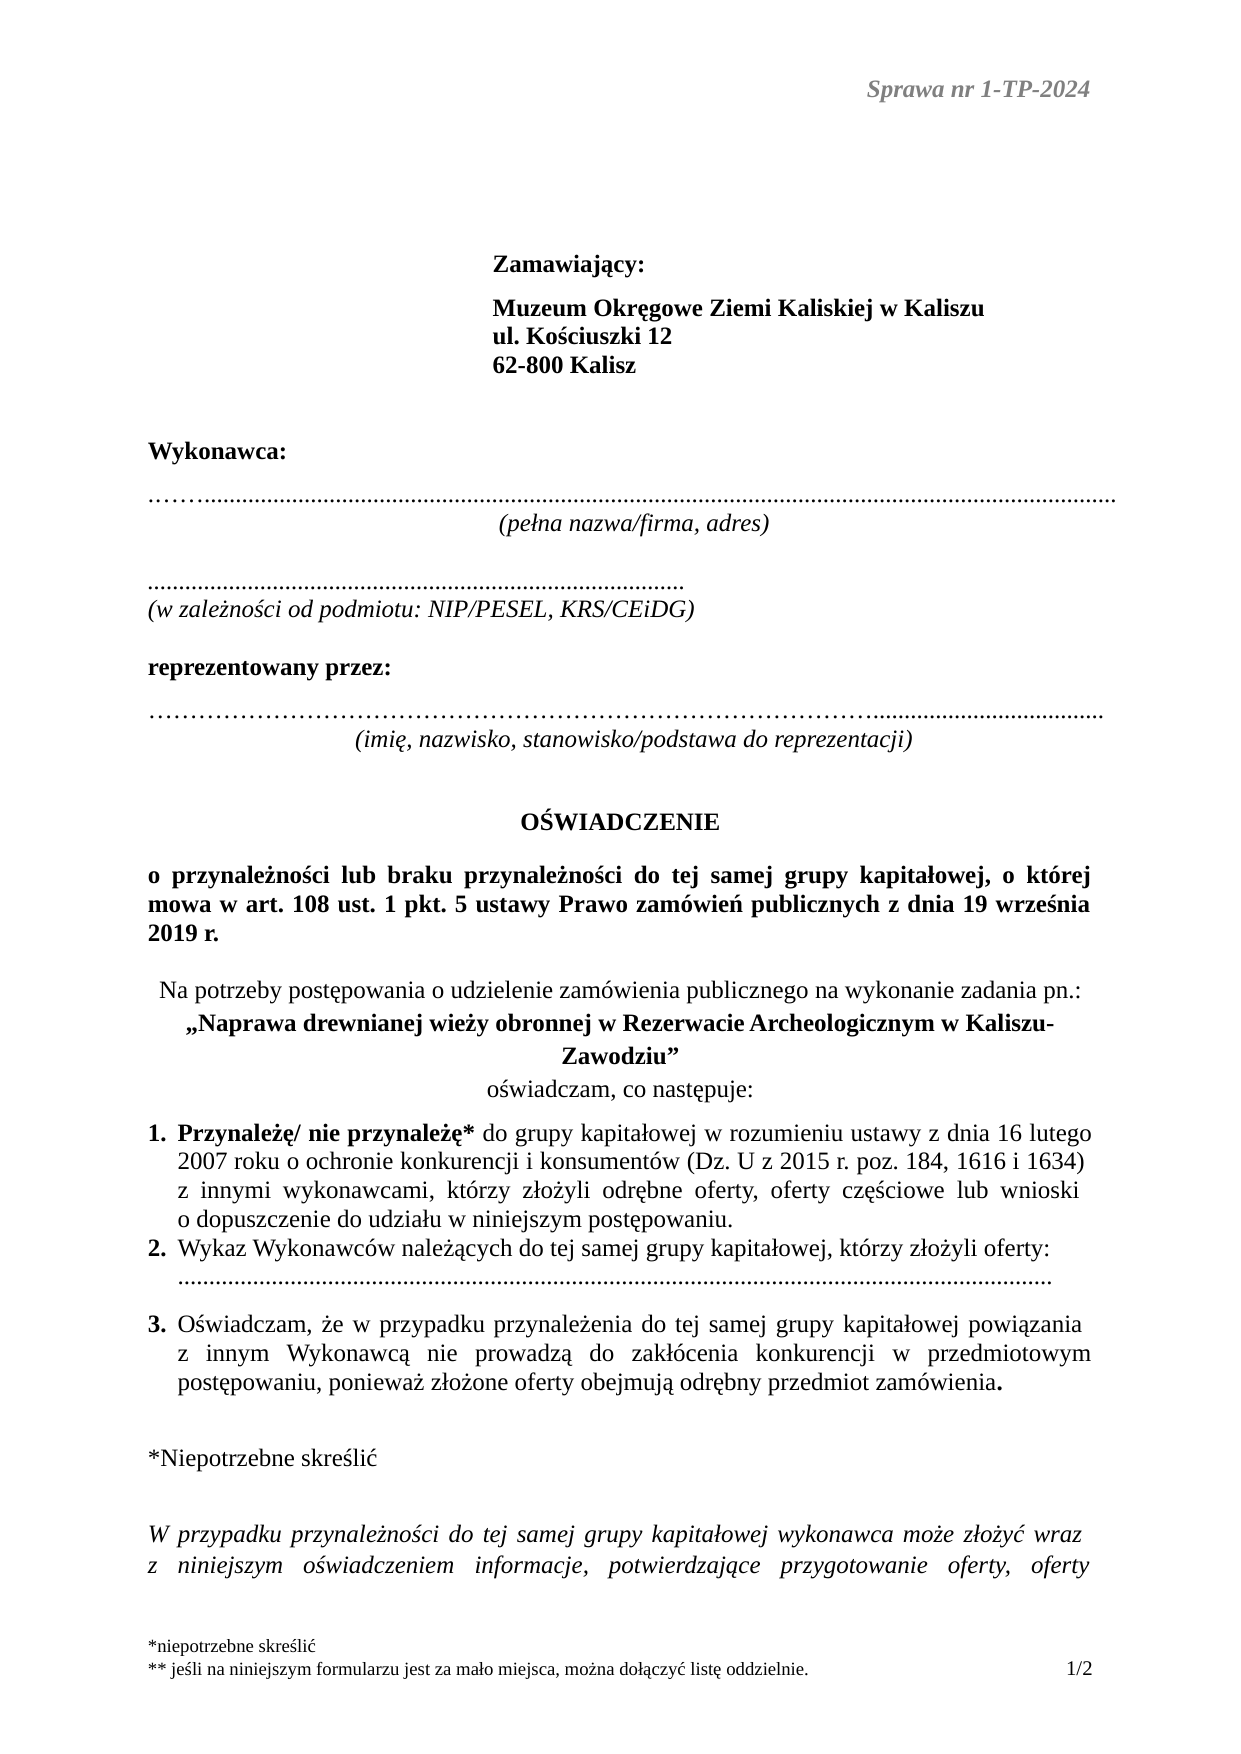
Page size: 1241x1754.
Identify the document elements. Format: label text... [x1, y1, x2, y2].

text (imię, nazwisko, stanowisko/podstawa do reprezentacji) [148, 724, 1122, 753]
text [148, 1519, 1092, 1579]
text oświadczam, co następuje: [148, 1074, 1092, 1103]
text .…….................................................................................................................................................. [148, 479, 1122, 508]
text Wykonawca: [148, 436, 1092, 465]
list Wykaz Wykonawców należących do tej samej grupy kapitałowej, którzy złożyli oferty: [148, 1233, 1092, 1261]
text ............................................................................................................................................ [177, 1261, 1092, 1290]
text o przynależności lub braku przynależności do tej samej grupy kapitałowej, o której mowa w art. 108 ust. 1 pkt. 5 ustawy Prawo zamówień publicznych z dnia 19 września 2019 r. [148, 860, 1092, 947]
text *Niepotrzebne skreślić [148, 1443, 1092, 1472]
text (w zależności od podmiotu: NIP/PESEL, KRS/CEiDG) [148, 594, 1122, 623]
table_header Zamawiający: Muzeum Okręgowe Ziemi Kaliskiej w Kaliszu ul. Kościuszki 12 62-800 Kalisz [485, 250, 1104, 408]
text ...................................................................................... [148, 566, 1122, 594]
list Oświadczam, że w przypadku przynależenia do tej samej grupy kapitałowej powiązania z innym Wykonawcą nie prowadzą do zakłócenia konkurencji w przedmiotowym postępowaniu, ponieważ złożone oferty obejmują odrębny przedmiot zamówienia. [148, 1309, 1092, 1395]
text reprezentowany przez: [148, 652, 1092, 681]
text OŚWIADCZENIE [148, 807, 1092, 835]
text (pełna nazwa/firma, adres) [148, 508, 1122, 537]
list Przynależę/ nie przynależę* do grupy kapitałowej w rozumieniu ustawy z dnia 16 lutego 2007 roku o ochronie konkurencji i konsumentów (Dz. U z 2015 r. poz. 184, 1616 i 1634) z innymi wykonawcami, którzy złożyli odrębne oferty, oferty częściowe lub wnioski o dopuszczenie do udziału w niniejszym postępowaniu. [148, 1118, 1092, 1233]
text Na potrzeby postępowania o udzielenie zamówienia publicznego na wykonanie zadania pn.: „Naprawa drewnianej wieży obronnej w Rezerwacie Archeologicznym w Kaliszu-Zawodziu” [148, 975, 1092, 1070]
text ……………………………………………………………………………..................................... [148, 695, 1122, 724]
